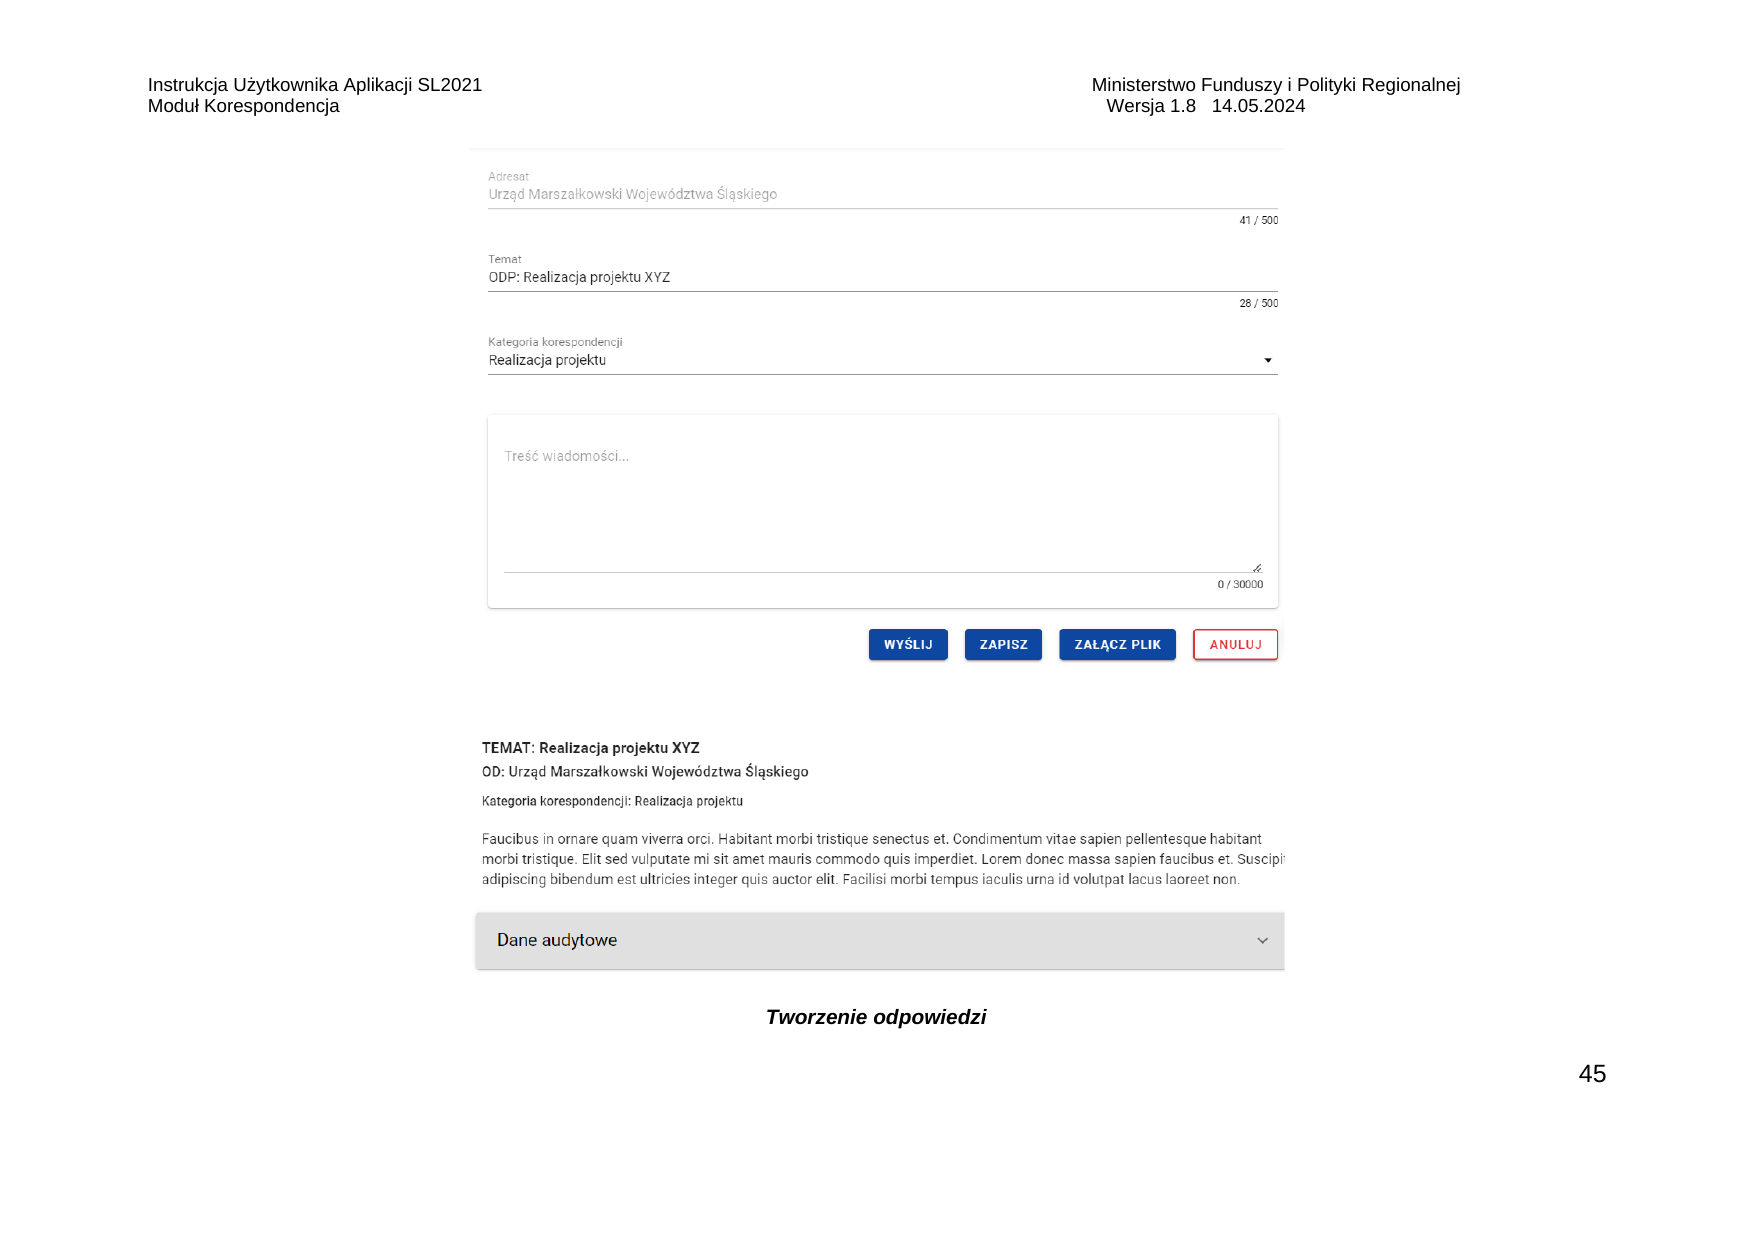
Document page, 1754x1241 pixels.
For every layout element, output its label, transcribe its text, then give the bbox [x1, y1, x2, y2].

picture [469, 148, 1285, 980]
text Tworzenie odpowiedzi [148, 1005, 1606, 1029]
